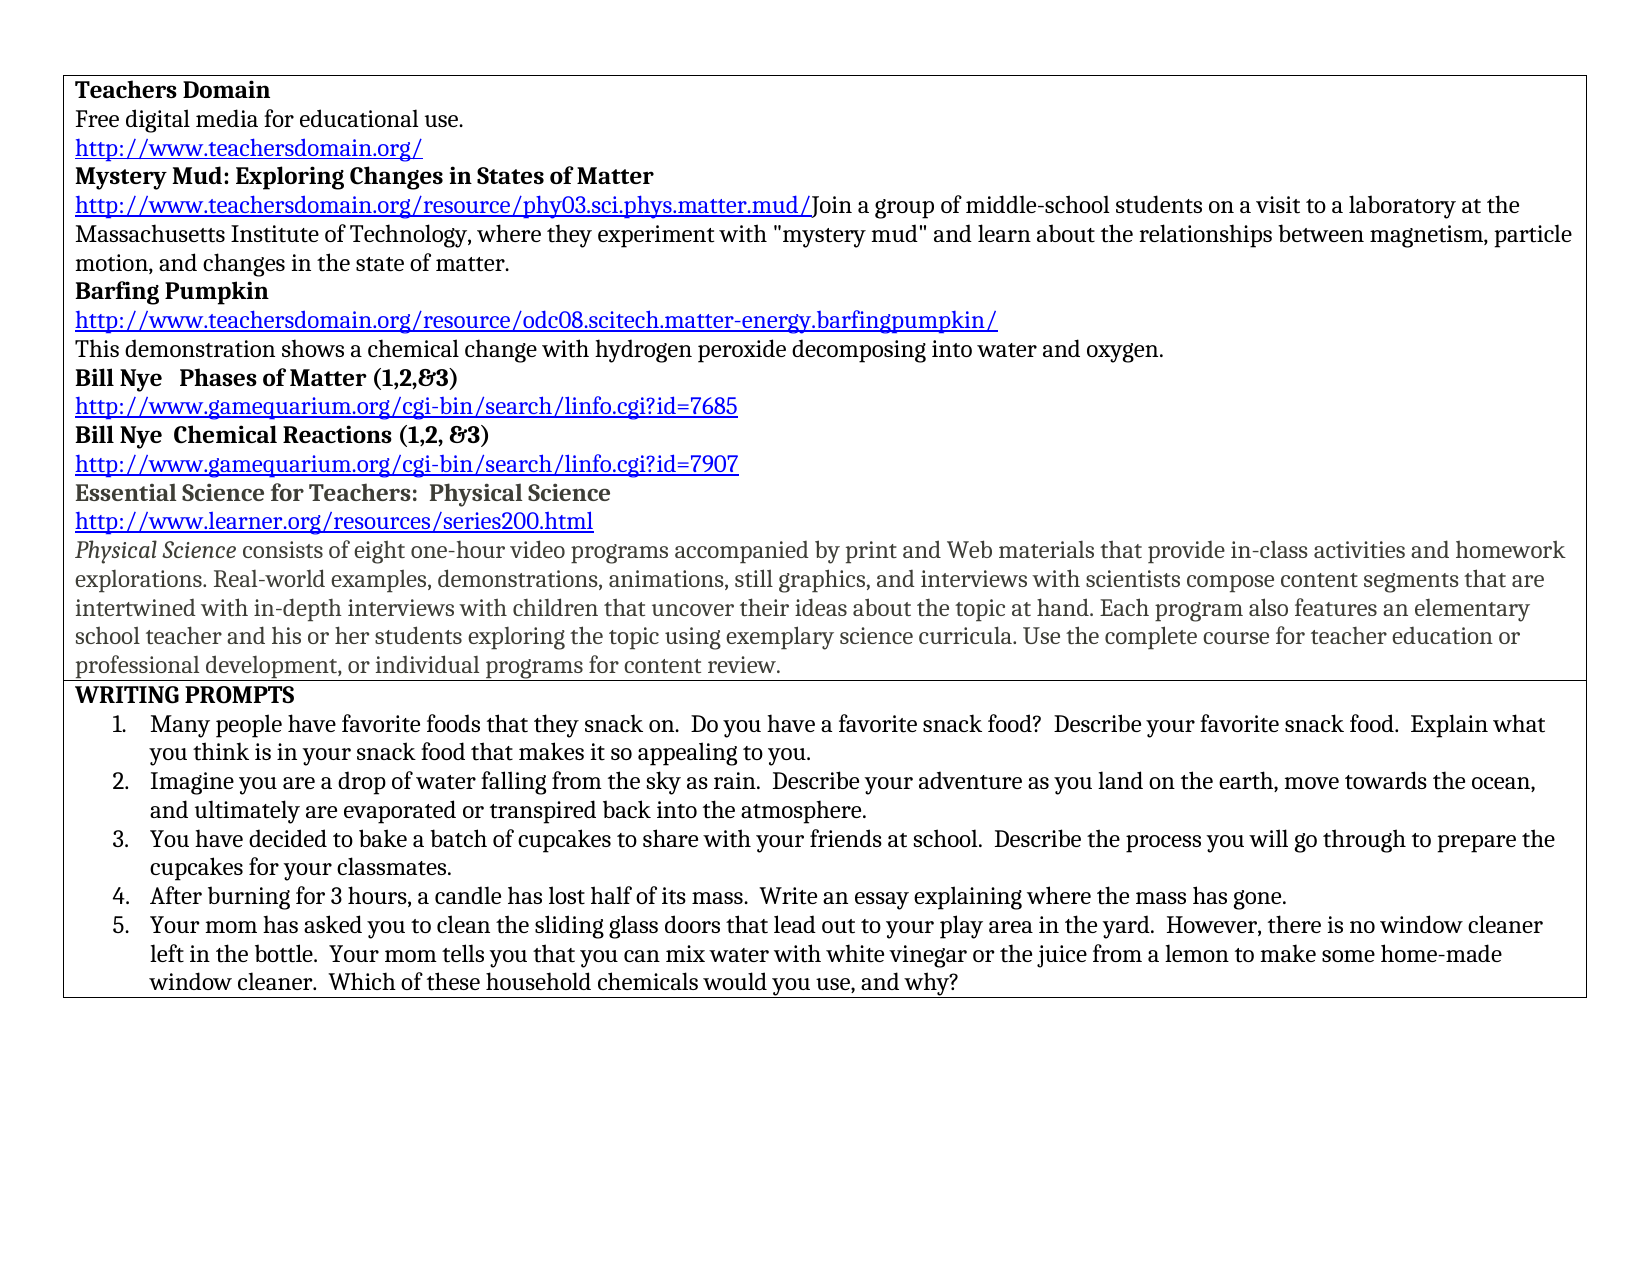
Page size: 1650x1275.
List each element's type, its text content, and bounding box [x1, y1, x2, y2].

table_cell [64, 76, 1586, 680]
table_cell WRITING PROMPTS Many people have favorite foods that they snack on. Do you have a favorite snack food? Describe your favorite snack food. Explain what you think is in your snack food that makes it so appealing to you. Imagine you are a drop of water falling from the sky as rain. Describe your adventure as you land on the earth, move towards the ocean, and ultimately are evaporated or transpired back into the atmosphere. You have decided to bake a batch of cupcakes to share with your friends at school. Describe the process you will go through to prepare the cupcakes for your classmates. After burning for 3 hours, a candle has lost half of its mass. Write an essay explaining where the mass has gone. Your mom has asked you to clean the sliding glass doors that lead out to your play area in the yard. However, there is no window cleaner left in the bottle. Your mom tells you that you can mix water with white vinegar or the juice from a lemon to make some home-made window cleaner. Which of these household chemicals would you use, and why? [64, 681, 1586, 997]
